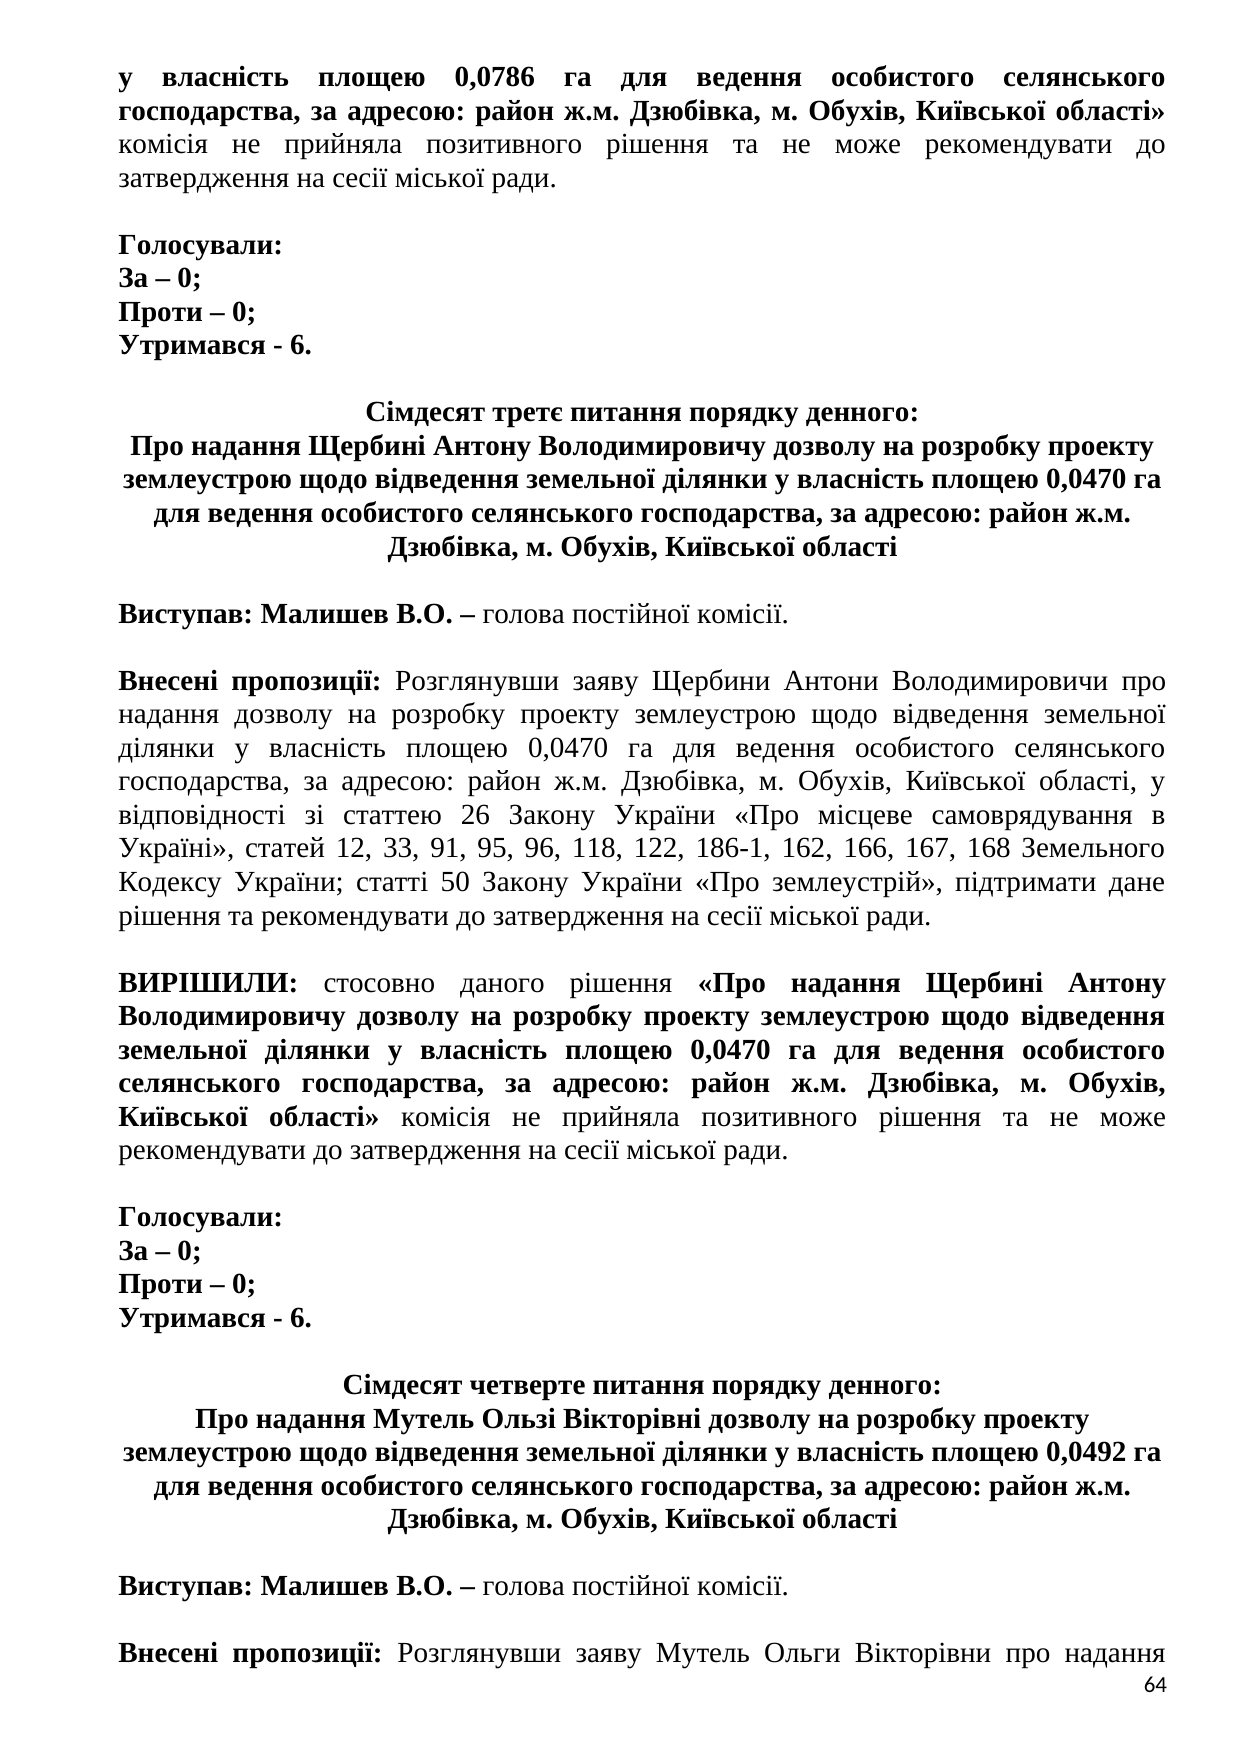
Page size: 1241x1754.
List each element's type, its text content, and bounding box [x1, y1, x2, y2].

text Утримався - 6. [118, 1300, 1167, 1334]
text Голосували: [118, 227, 1167, 260]
text Про надання Щербині Антону Володимировичу дозволу на розробку проекту землеустрою щодо відведення земельної ділянки у власність площею 0,0470 га для ведення особистого селянського господарства, за адресою: район ж.м. Дзюбівка, м. Обухів, Київської області [118, 428, 1167, 562]
text Проти – 0; [118, 294, 1167, 327]
text Виступав: Малишев В.О. – голова постійної комісії. [118, 596, 1167, 629]
text Виступав: Малишев В.О. – голова постійної комісії. [118, 1568, 1167, 1602]
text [118, 1636, 1167, 1669]
text Голосували: [118, 1199, 1167, 1233]
text ВИРІШИЛИ: стосовно даного рішення «Про надання Щербині Антону Володимировичу дозволу на розробку проекту землеустрою щодо відведення земельної ділянки у власність площею 0,0470 га для ведення особистого селянського господарства, за адресою: район ж.м. Дзюбівка, м. Обухів, Київської області» комісія не прийняла позитивного рішення та не може рекомендувати до затвердження на сесії міської ради. [118, 965, 1167, 1166]
text Внесені пропозиції: Розглянувши заяву Щербини Антони Володимировичи про надання дозволу на розробку проекту землеустрою щодо відведення земельної ділянки у власність площею 0,0470 га для ведення особистого селянського господарства, за адресою: район ж.м. Дзюбівка, м. Обухів, Київської області, у відповідності зі статтею 26 Закону України «Про місцеве самоврядування в Україні», статей 12, 33, 91, 95, 96, 118, 122, 186-1, 162, 166, 167, 168 Земельного Кодексу України; статті 50 Закону України «Про землеустрій», підтримати дане рішення та рекомендувати до затвердження на сесії міської ради. [118, 663, 1167, 931]
text За – 0; [118, 260, 1167, 294]
text Сімдесят четверте питання порядку денного: [118, 1367, 1167, 1401]
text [118, 59, 1167, 193]
text Проти – 0; [118, 1267, 1167, 1300]
text Про надання Мутель Ользі Вікторівні дозволу на розробку проекту землеустрою щодо відведення земельної ділянки у власність площею 0,0492 га для ведення особистого селянського господарства, за адресою: район ж.м. Дзюбівка, м. Обухів, Київської області [118, 1401, 1167, 1535]
text За – 0; [118, 1233, 1167, 1267]
text Утримався - 6. [118, 327, 1167, 361]
text Сімдесят третє питання порядку денного: [118, 394, 1167, 428]
